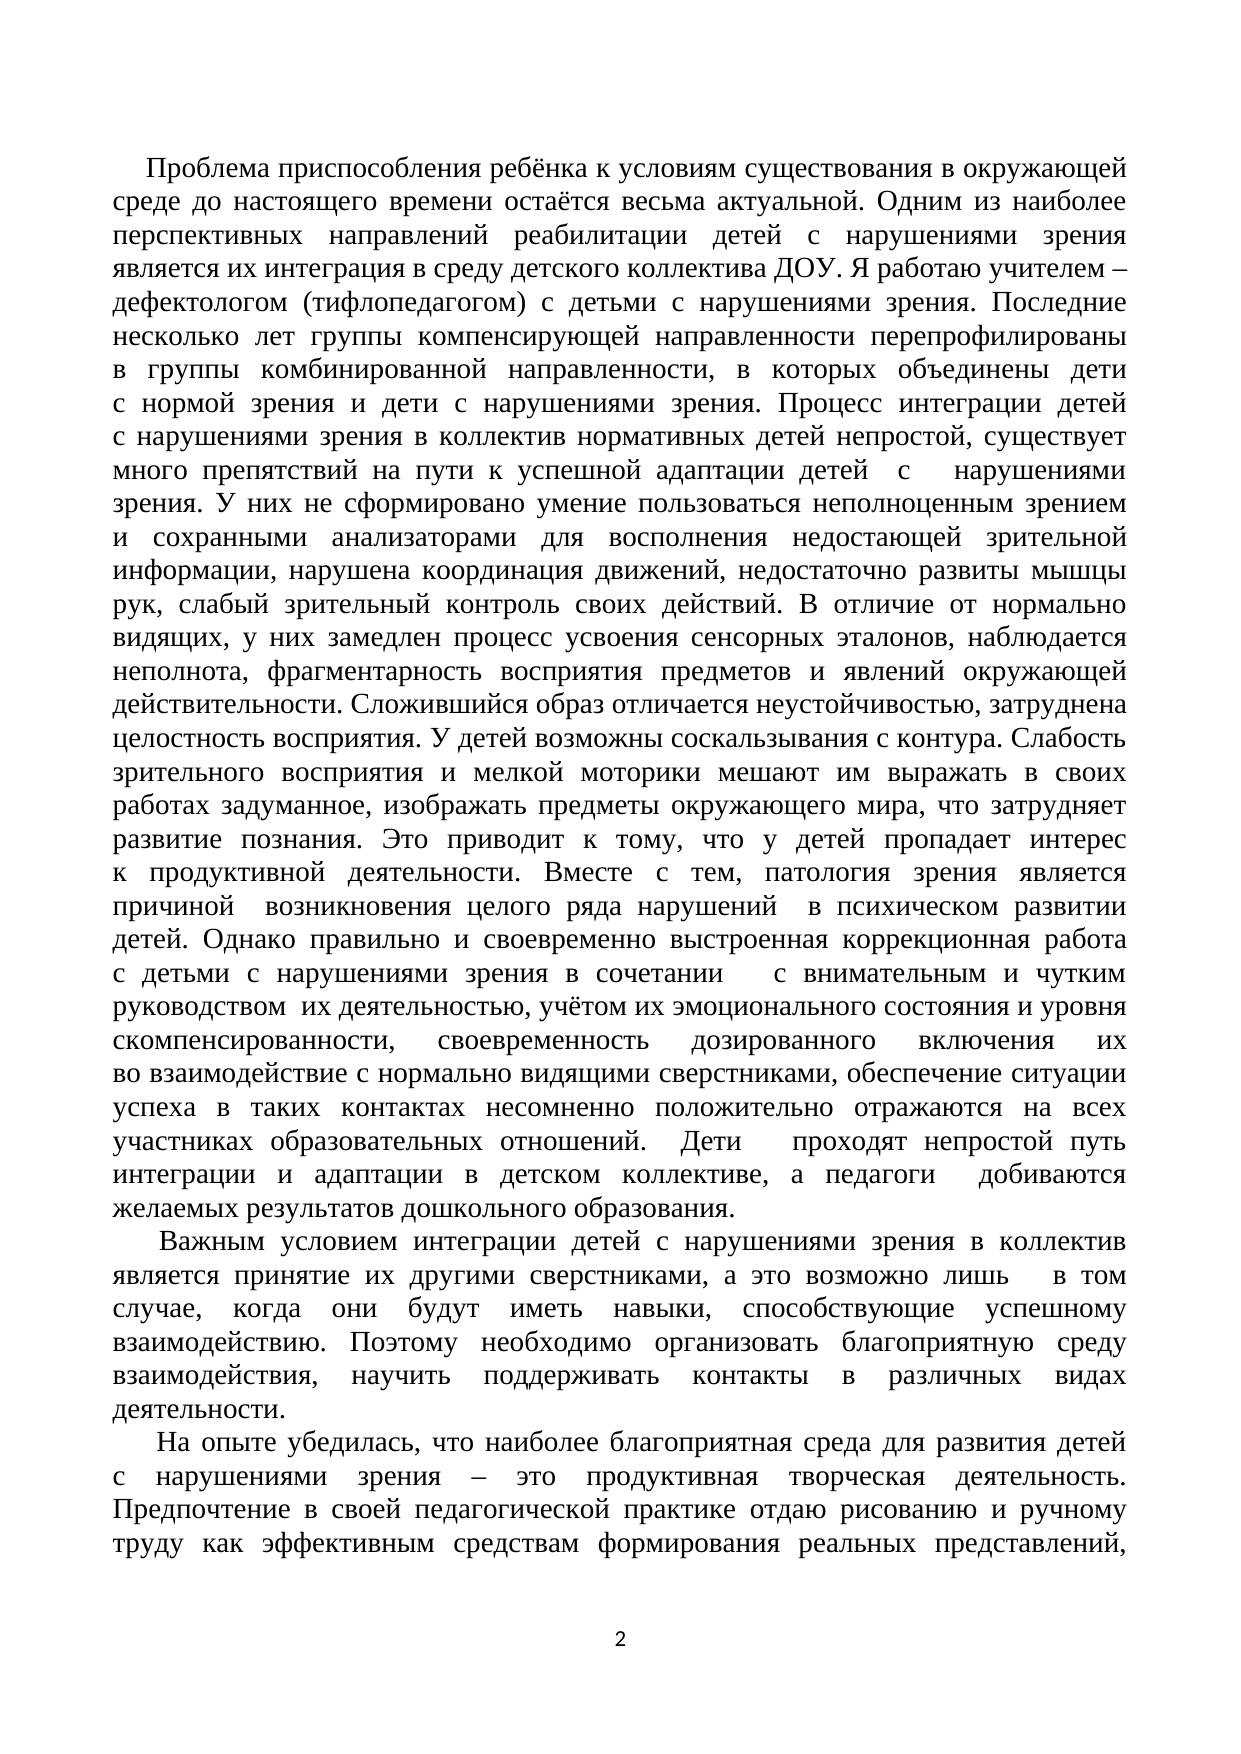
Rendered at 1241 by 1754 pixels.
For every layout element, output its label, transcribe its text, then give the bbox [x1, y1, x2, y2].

text Важным условием интеграции детей с нарушениями зрения в коллектив является принятие их другими сверстниками, а это возможно лишь в том случае, когда они будут иметь навыки, способствующие успешному взаимодействию. Поэтому необходимо организовать благоприятную среду взаимодействия, научить поддерживать контакты в различных видах деятельности. [112, 1223, 1128, 1424]
text Проблема приспособления ребёнка к условиям существования в окружающей среде до настоящего времени остаётся весьма актуальной. Одним из наиболее перспективных направлений реабилитации детей с нарушениями зрения является их интеграция в среду детского коллектива ДОУ. Я работаю учителем – дефектологом (тифлопедагогом) с детьми с нарушениями зрения. Последние несколько лет группы компенсирующей направленности перепрофилированы в группы комбинированной направленности, в которых объединены дети с нормой зрения и дети с нарушениями зрения. Процесс интеграции детей с нарушениями зрения в коллектив нормативных детей непростой, существует много препятствий на пути к успешной адаптации детей с нарушениями зрения. У них не сформировано умение пользоваться неполноценным зрением и сохранными анализаторами для восполнения недостающей зрительной информации, нарушена координация движений, недостаточно развиты мышцы рук, слабый зрительный контроль своих действий. В отличие от нормально видящих, у них замедлен процесс усвоения сенсорных эталонов, наблюдается неполнота, фрагментарность восприятия предметов и явлений окружающей действительности. Сложившийся образ отличается неустойчивостью, затруднена целостность восприятия. У детей возможны соскальзывания с контура. Слабость зрительного восприятия и мелкой моторики мешают им выражать в своих работах задуманное, изображать предметы окружающего мира, что затрудняет развитие познания. Это приводит к тому, что у детей пропадает интерес к продуктивной деятельности. Вместе с тем, патология зрения является причиной возникновения целого ряда нарушений в психическом развитии детей. Однако правильно и своевременно выстроенная коррекционная работа с детьми с нарушениями зрения в сочетании с внимательным и чутким руководством их деятельностью, учётом их эмоционального состояния и уровня скомпенсированности, своевременность дозированного включения их во взаимодействие с нормально видящими сверстниками, обеспечение ситуации успеха в таких контактах несомненно положительно отражаются на всех участниках образовательных отношений. Дети проходят непростой путь интеграции и адаптации в детском коллективе, а педагоги добиваются желаемых результатов дошкольного образования. [112, 150, 1128, 1223]
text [112, 1424, 1128, 1559]
